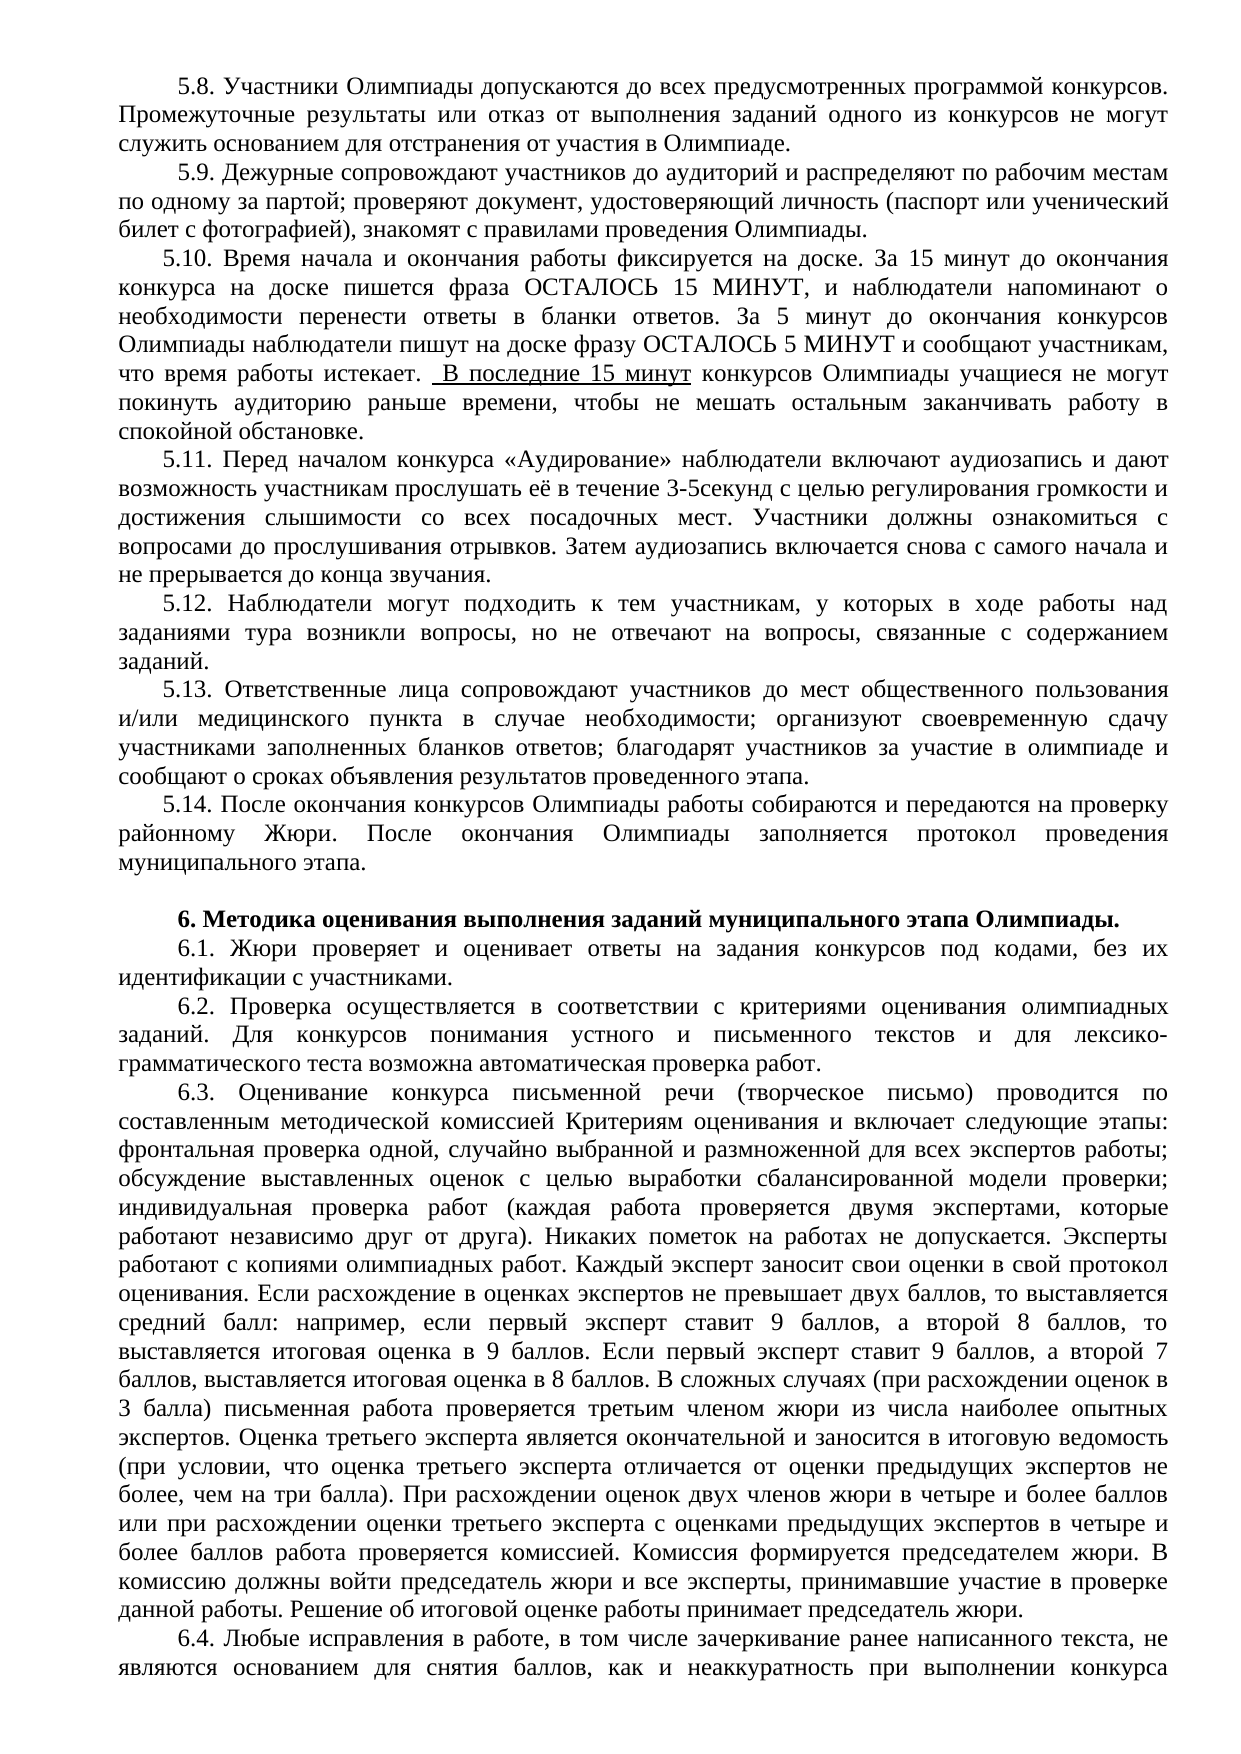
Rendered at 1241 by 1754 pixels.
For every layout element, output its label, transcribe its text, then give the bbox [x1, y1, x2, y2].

text 6.2. Проверка осуществляется в соответствии с критериями оценивания олимпиадных заданий. Для конкурсов понимания устного и письменного текстов и для лексико-грамматического теста возможна автоматическая проверка работ. [118, 991, 1169, 1077]
text 5.8. Участники Олимпиады допускаются до всех предусмотренных программой конкурсов. Промежуточные результаты или отказ от выполнения заданий одного из конкурсов не могут служить основанием для отстранения от участия в Олимпиаде. [118, 71, 1169, 157]
text 5.12. Наблюдатели могут подходить к тем участникам, у которых в ходе работы над заданиями тура возникли вопросы, но не отвечают на вопросы, связанные с содержанием заданий. [118, 588, 1169, 674]
text 5.10. Время начала и окончания работы фиксируется на доске. За 15 минут до окончания конкурса на доске пишется фраза ОСТАЛОСЬ 15 МИНУТ, и наблюдатели напоминают о необходимости перенести ответы в бланки ответов. За 5 минут до окончания конкурсов Олимпиады наблюдатели пишут на доске фразу ОСТАЛОСЬ 5 МИНУТ и сообщают участникам, что время работы истекает. В последние 15 минут конкурсов Олимпиады учащиеся не могут покинуть аудиторию раньше времени, чтобы не мешать остальным заканчивать работу в спокойной обстановке. [118, 243, 1169, 444]
text 5.13. Ответственные лица сопровождают участников до мест общественного пользования и/или медицинского пункта в случае необходимости; организуют своевременную сдачу участниками заполненных бланков ответов; благодарят участников за участие в олимпиаде и сообщают о сроках объявления результатов проведенного этапа. [118, 674, 1169, 789]
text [118, 1623, 1169, 1681]
text 5.11. Перед началом конкурса «Аудирование» наблюдатели включают аудиозапись и дают возможность участникам прослушать её в течение 3-5секунд с целью регулирования громкости и достижения слышимости со всех посадочных мест. Участники должны ознакомиться с вопросами до прослушивания отрывков. Затем аудиозапись включается снова с самого начала и не прерывается до конца звучания. [118, 444, 1169, 588]
text 6.1. Жюри проверяет и оценивает ответы на задания конкурсов под кодами, без их идентификации с участниками. [118, 933, 1169, 991]
text 6. Методика оценивания выполнения заданий муниципального этапа Олимпиады. [118, 904, 1169, 933]
text 5.9. Дежурные сопровождают участников до аудиторий и распределяют по рабочим местам по одному за партой; проверяют документ, удостоверяющий личность (паспорт или ученический билет с фотографией), знакомят с правилами проведения Олимпиады. [118, 157, 1169, 243]
text 6.3. Оценивание конкурса письменной речи (творческое письмо) проводится по составленным методической комиссией Критериям оценивания и включает следующие этапы: фронтальная проверка одной, случайно выбранной и размноженной для всех экспертов работы; обсуждение выставленных оценок с целью выработки сбалансированной модели проверки; индивидуальная проверка работ (каждая работа проверяется двумя экспертами, которые работают независимо друг от друга). Никаких пометок на работах не допускается. Эксперты работают с копиями олимпиадных работ. Каждый эксперт заносит свои оценки в свой протокол оценивания. Если расхождение в оценках экспертов не превышает двух баллов, то выставляется средний балл: например, если первый эксперт ставит 9 баллов, а второй 8 баллов, то выставляется итоговая оценка в 9 баллов. Если первый эксперт ставит 9 баллов, а второй 7 баллов, выставляется итоговая оценка в 8 баллов. В сложных случаях (при расхождении оценок в 3 балла) письменная работа проверяется третьим членом жюри из числа наиболее опытных экспертов. Оценка третьего эксперта является окончательной и заносится в итоговую ведомость (при условии, что оценка третьего эксперта отличается от оценки предыдущих экспертов не более, чем на три балла). При расхождении оценок двух членов жюри в четыре и более баллов или при расхождении оценки третьего эксперта с оценками предыдущих экспертов в четыре и более баллов работа проверяется комиссией. Комиссия формируется председателем жюри. В комиссию должны войти председатель жюри и все эксперты, принимавшие участие в проверке данной работы. Решение об итоговой оценке работы принимает председатель жюри. [118, 1077, 1169, 1623]
text 5.14. После окончания конкурсов Олимпиады работы собираются и передаются на проверку районному Жюри. После окончания Олимпиады заполняется протокол проведения муниципального этапа. [118, 789, 1169, 876]
